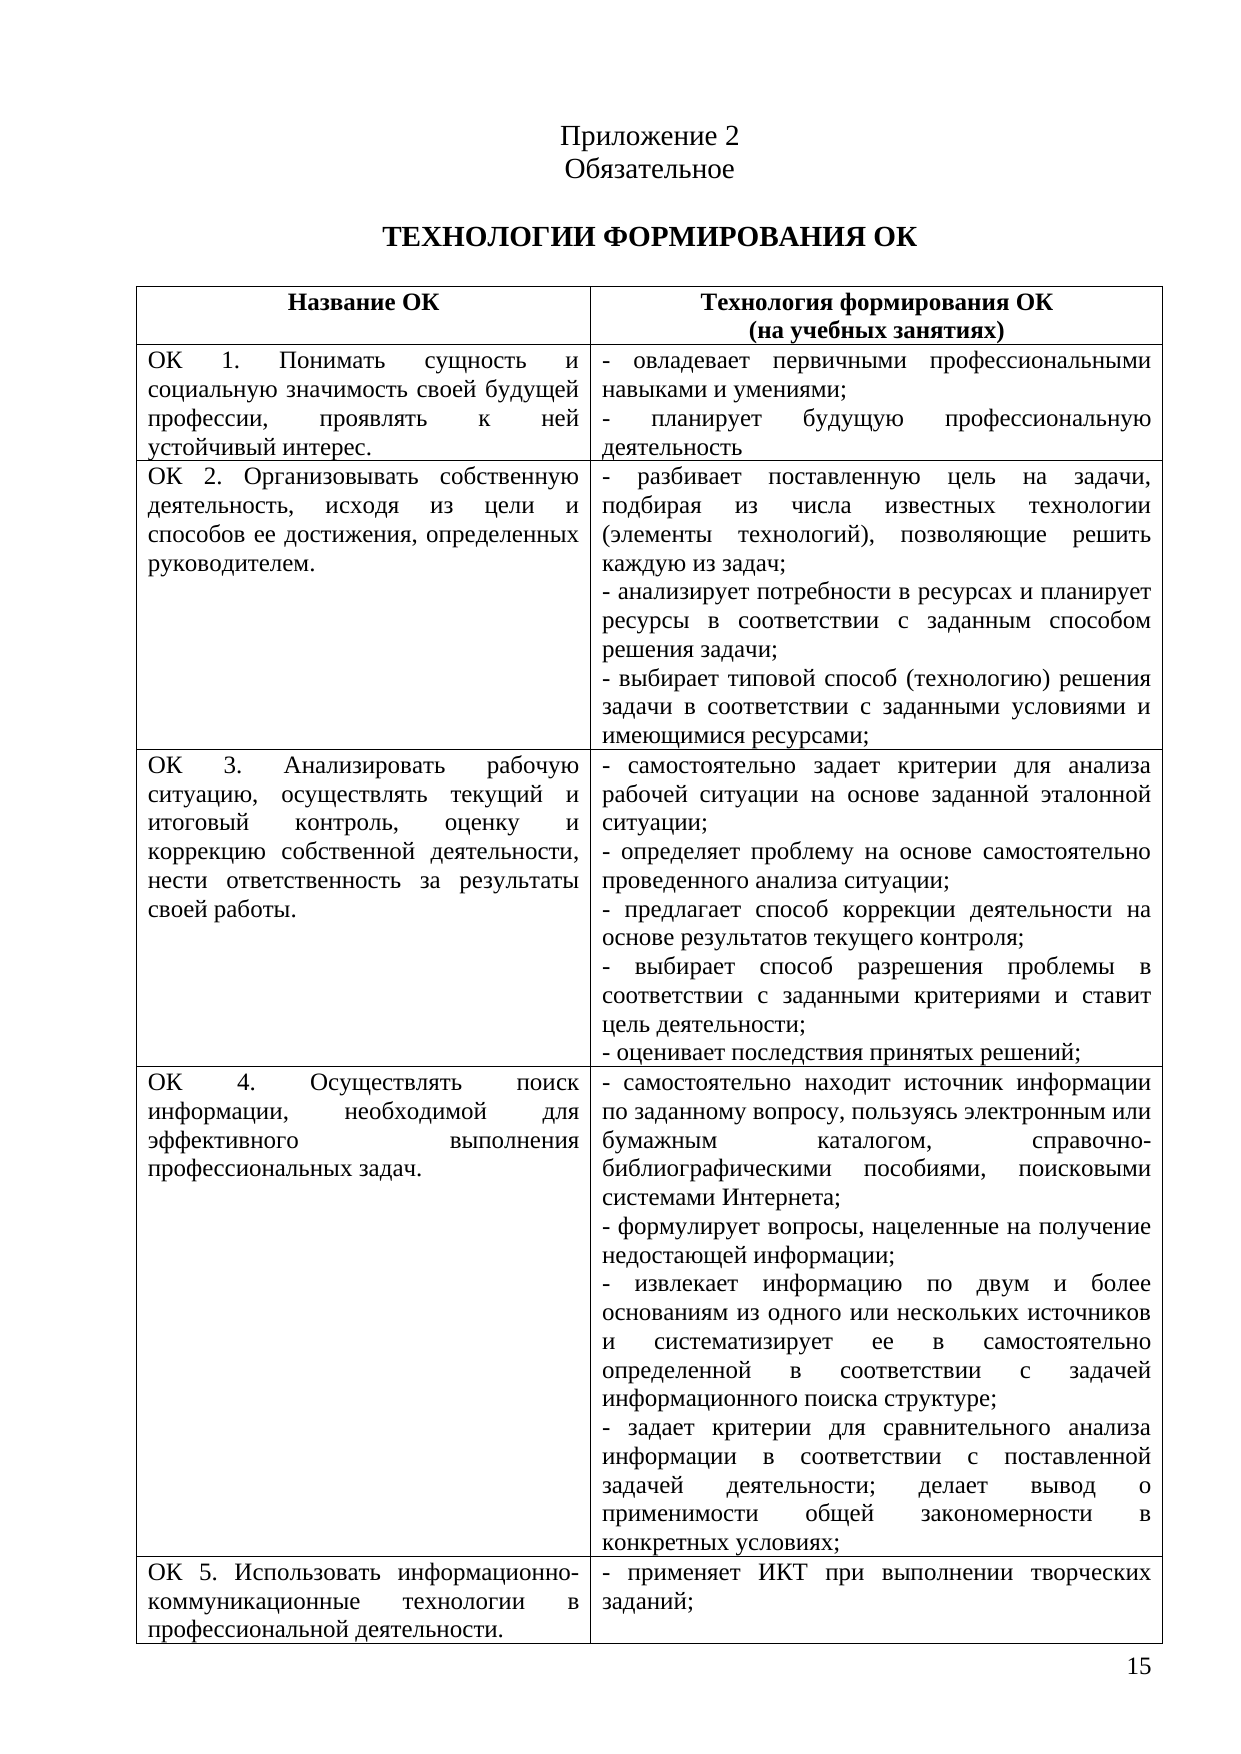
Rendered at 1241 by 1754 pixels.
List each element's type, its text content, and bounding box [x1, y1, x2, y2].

table_cell - овладевает первичными профессиональными навыками и умениями; - планирует будущую профессиональную деятельность [591, 345, 1162, 460]
table_cell - самостоятельно находит источник информации по заданному вопросу, пользуясь электронным или бумажным каталогом, справочно-библиографическими пособиями, поисковыми системами Интернета; - формулирует вопросы, нацеленные на получение недостающей информации; - извлекает информацию по двум и более основаниям из одного или нескольких источников и систематизирует ее в самостоятельно определенной в соответствии с задачей информационного поиска структуре; - задает критерии для сравнительного анализа информации в соответствии с поставленной задачей деятельности; делает вывод о применимости общей закономерности в конкретных условиях; [591, 1067, 1162, 1556]
text ТЕХНОЛОГИИ ФОРМИРОВАНИЯ ОК [148, 219, 1152, 252]
table_cell - самостоятельно задает критерии для анализа рабочей ситуации на основе заданной эталонной ситуации; - определяет проблему на основе самостоятельно проведенного анализа ситуации; - предлагает способ коррекции деятельности на основе результатов текущего контроля; - выбирает способ разрешения проблемы в соответствии с заданными критериями и ставит цель деятельности; - оценивает последствия принятых решений; [591, 750, 1162, 1066]
table_cell ОК 2. Организовывать собственную деятельность, исходя из цели и способов ее достижения, определенных руководителем. [137, 461, 590, 749]
table_header Технология формирования ОК (на учебных занятиях) [591, 287, 1162, 344]
table_cell - применяет ИКТ при выполнении творческих заданий; [591, 1557, 1162, 1643]
table_cell - разбивает поставленную цель на задачи, подбирая из числа известных технологии (элементы технологий), позволяющие решить каждую из задач; - анализирует потребности в ресурсах и планирует ресурсы в соответствии с заданным способом решения задачи; - выбирает типовой способ (технологию) решения задачи в соответствии с заданными условиями и имеющимися ресурсами; [591, 461, 1162, 749]
table_cell ОК 4. Осуществлять поиск информации, необходимой для эффективного выполнения профессиональных задач. [137, 1067, 590, 1556]
table_cell ОК 5. Использовать информационно-коммуникационные технологии в профессиональной деятельности. [137, 1557, 590, 1643]
table_header Название ОК [137, 287, 590, 344]
text Обязательное [148, 152, 1152, 185]
table_cell ОК 1. Понимать сущность и социальную значимость своей будущей профессии, проявлять к ней устойчивый интерес. [137, 345, 590, 460]
text Приложение 2 [148, 118, 1152, 152]
table_cell ОК 3. Анализировать рабочую ситуацию, осуществлять текущий и итоговый контроль, оценку и коррекцию собственной деятельности, нести ответственность за результаты своей работы. [137, 750, 590, 1066]
